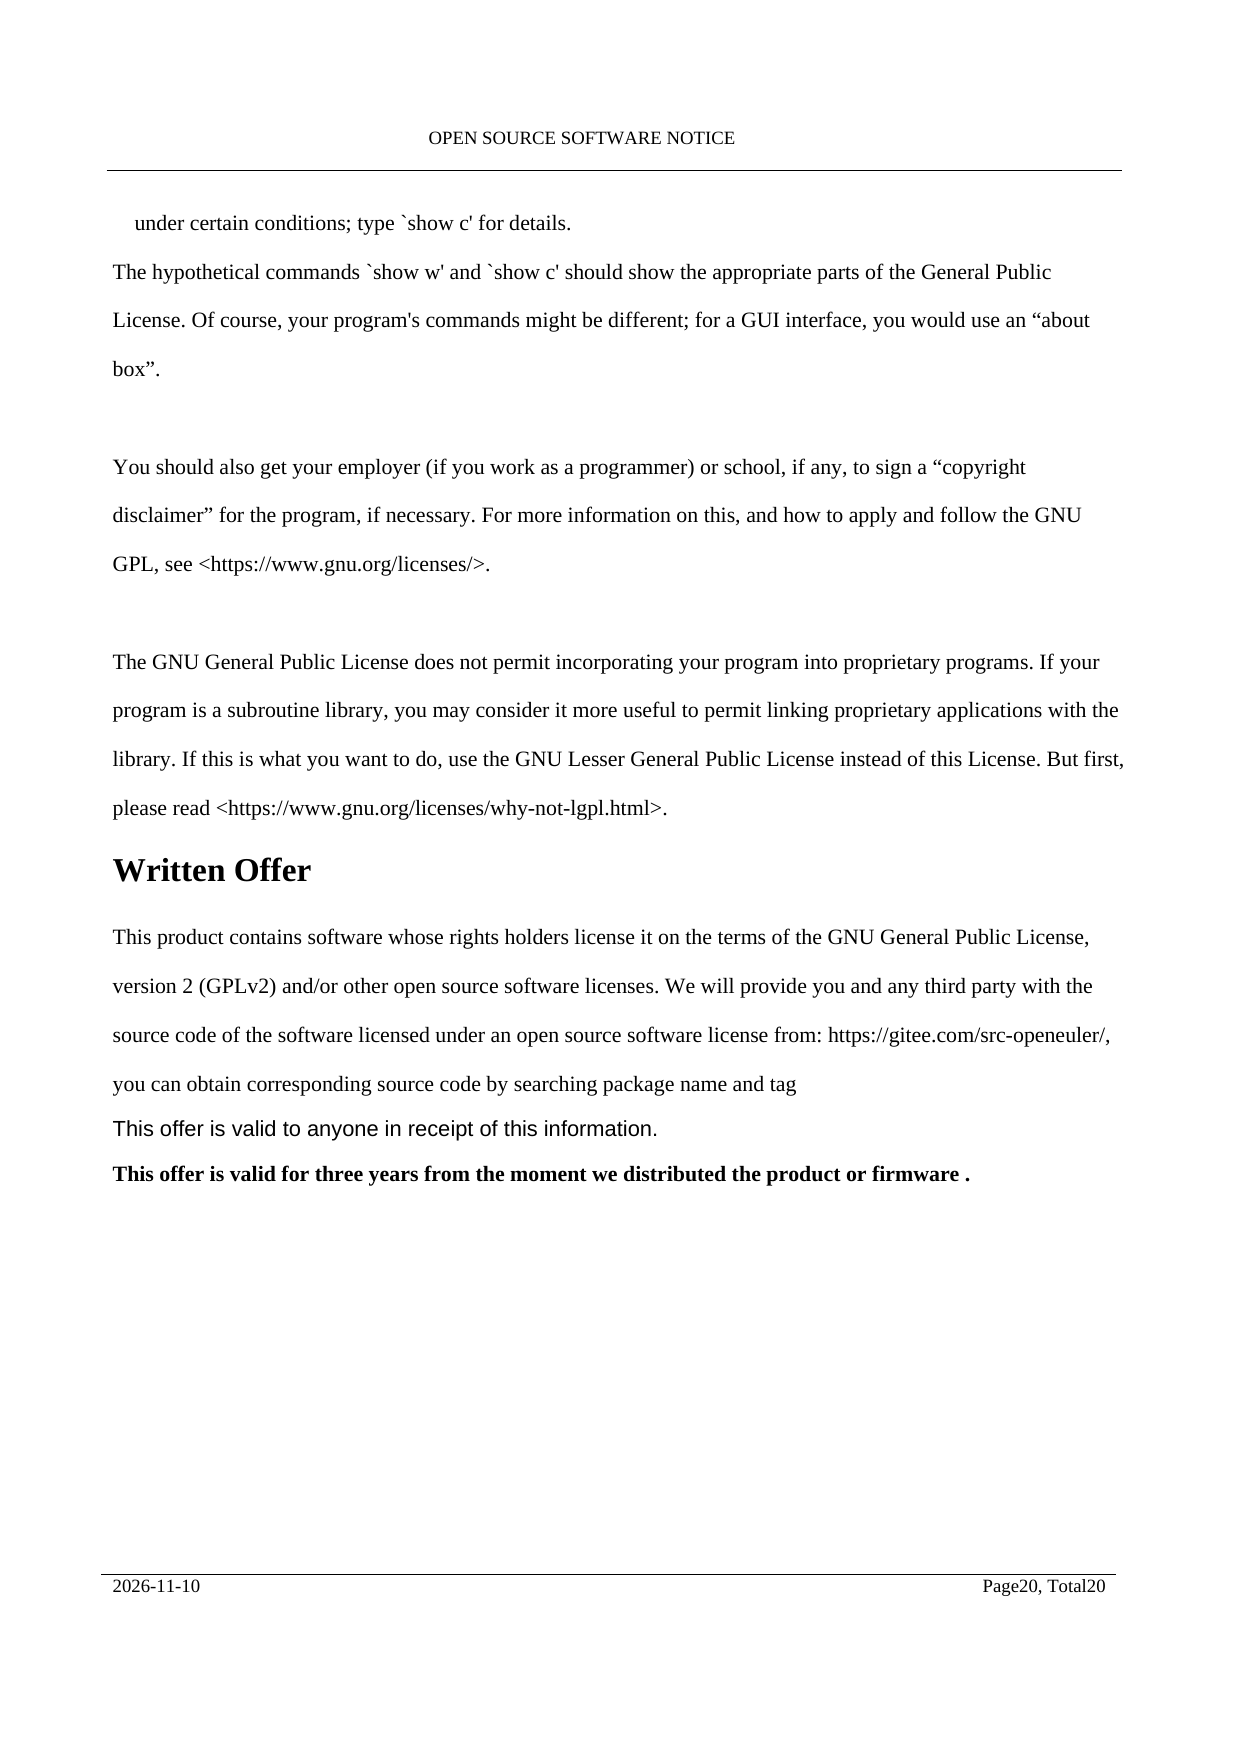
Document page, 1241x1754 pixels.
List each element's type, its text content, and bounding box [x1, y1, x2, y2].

text This offer is valid for three years from the moment we distributed the product or firmware . [112, 1157, 1128, 1189]
text This offer is valid to anyone in receipt of this information. [112, 1112, 1128, 1144]
text Written Offer [112, 836, 1128, 901]
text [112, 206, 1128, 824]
text This product contains software whose rights holders license it on the terms of the GNU General Public License, version 2 (GPLv2) and/or other open source software licenses. We will provide you and any third party with the source code of the software licensed under an open source software license from: https://gitee.com/src-openeuler/, you can obtain corresponding source code by searching package name and tag [112, 921, 1128, 1099]
